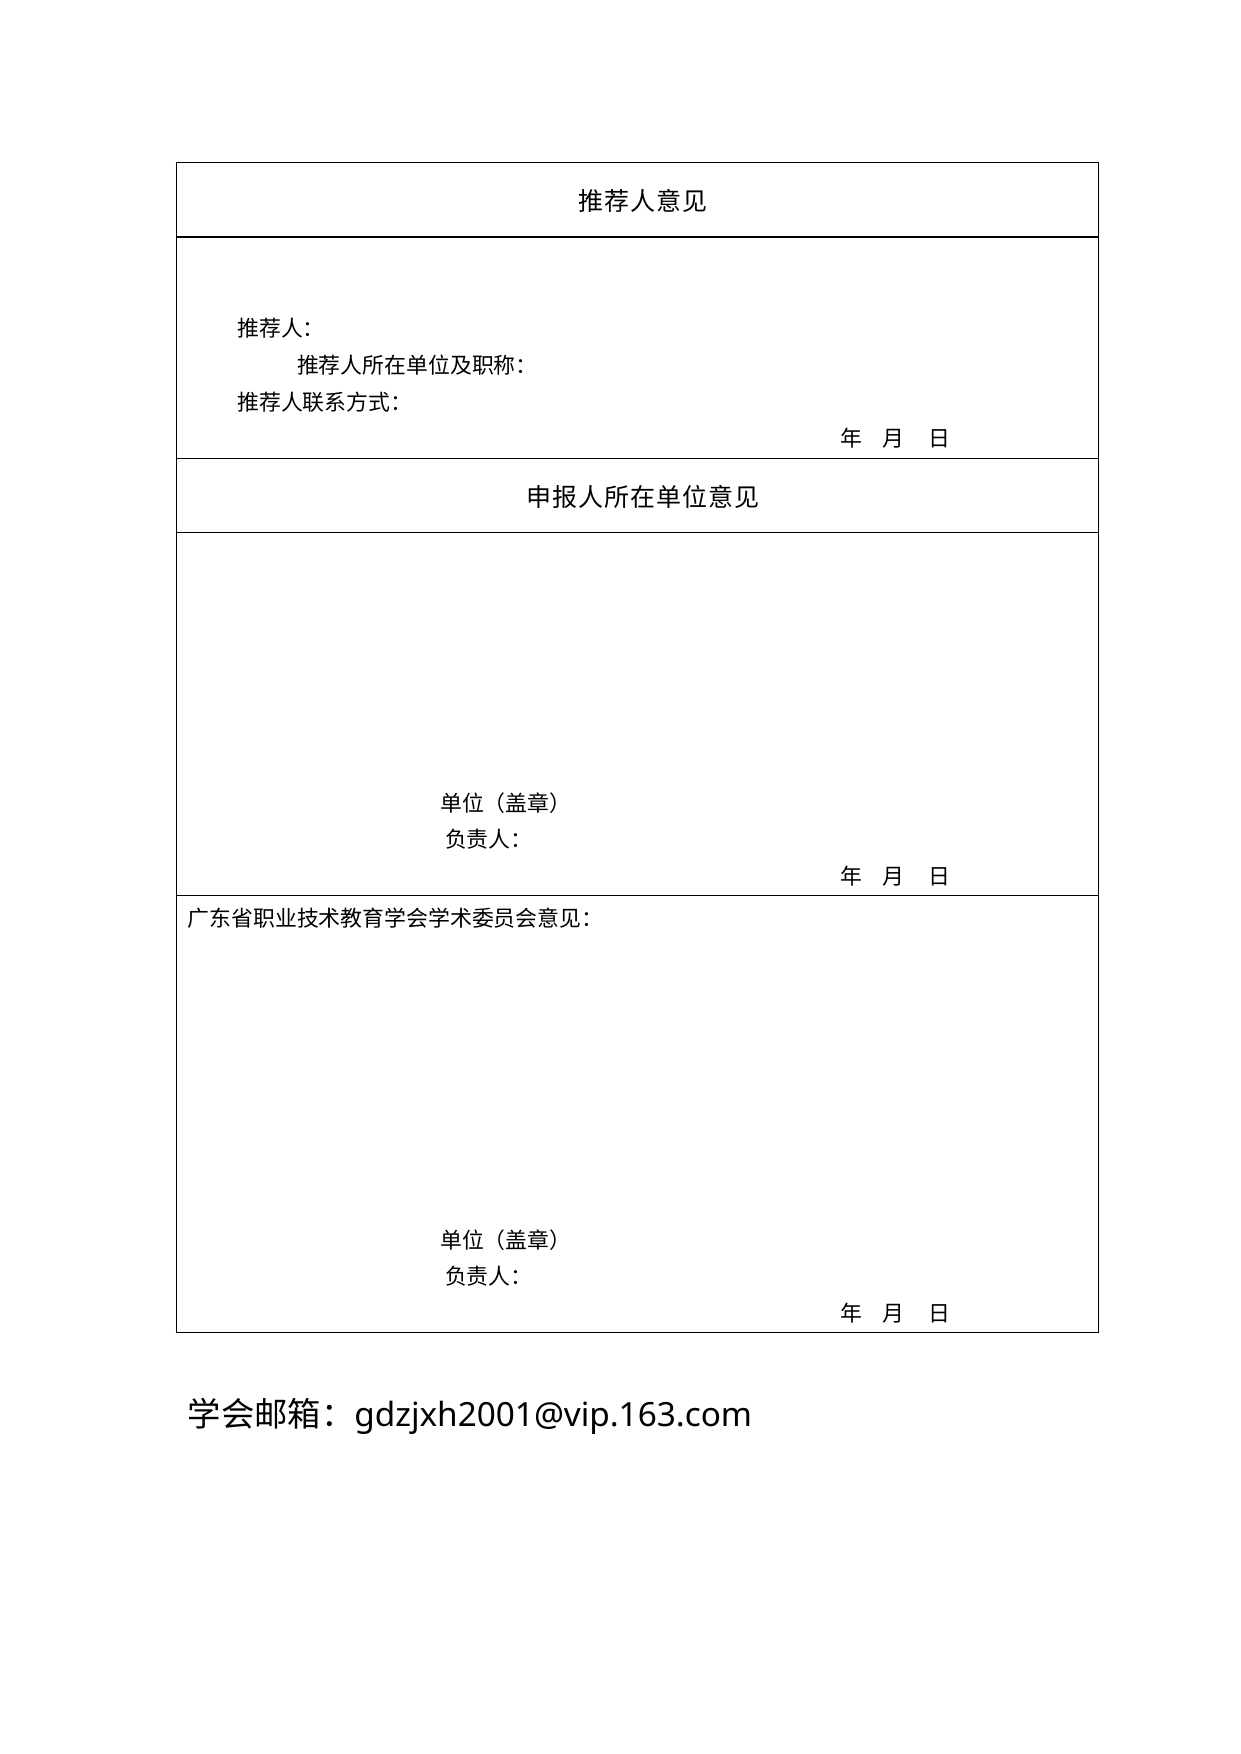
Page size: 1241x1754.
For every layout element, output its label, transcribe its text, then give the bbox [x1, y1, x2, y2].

table_header 推荐人意见 [177, 163, 1098, 236]
table_cell 申报人所在单位意见 [177, 459, 1098, 532]
table_cell 广东省职业技术教育学会学术委员会意见： 单位（盖章） 负责人： 年 月 日 [177, 896, 1098, 1332]
text 学会邮箱：gdzjxh2001@vip.163.com [187, 1379, 1053, 1444]
table_cell 推荐人： 推荐人所在单位及职称： 推荐人联系方式： 年 月 日 [177, 238, 1098, 457]
table_cell 单位（盖章） 负责人： 年 月 日 [177, 533, 1098, 895]
